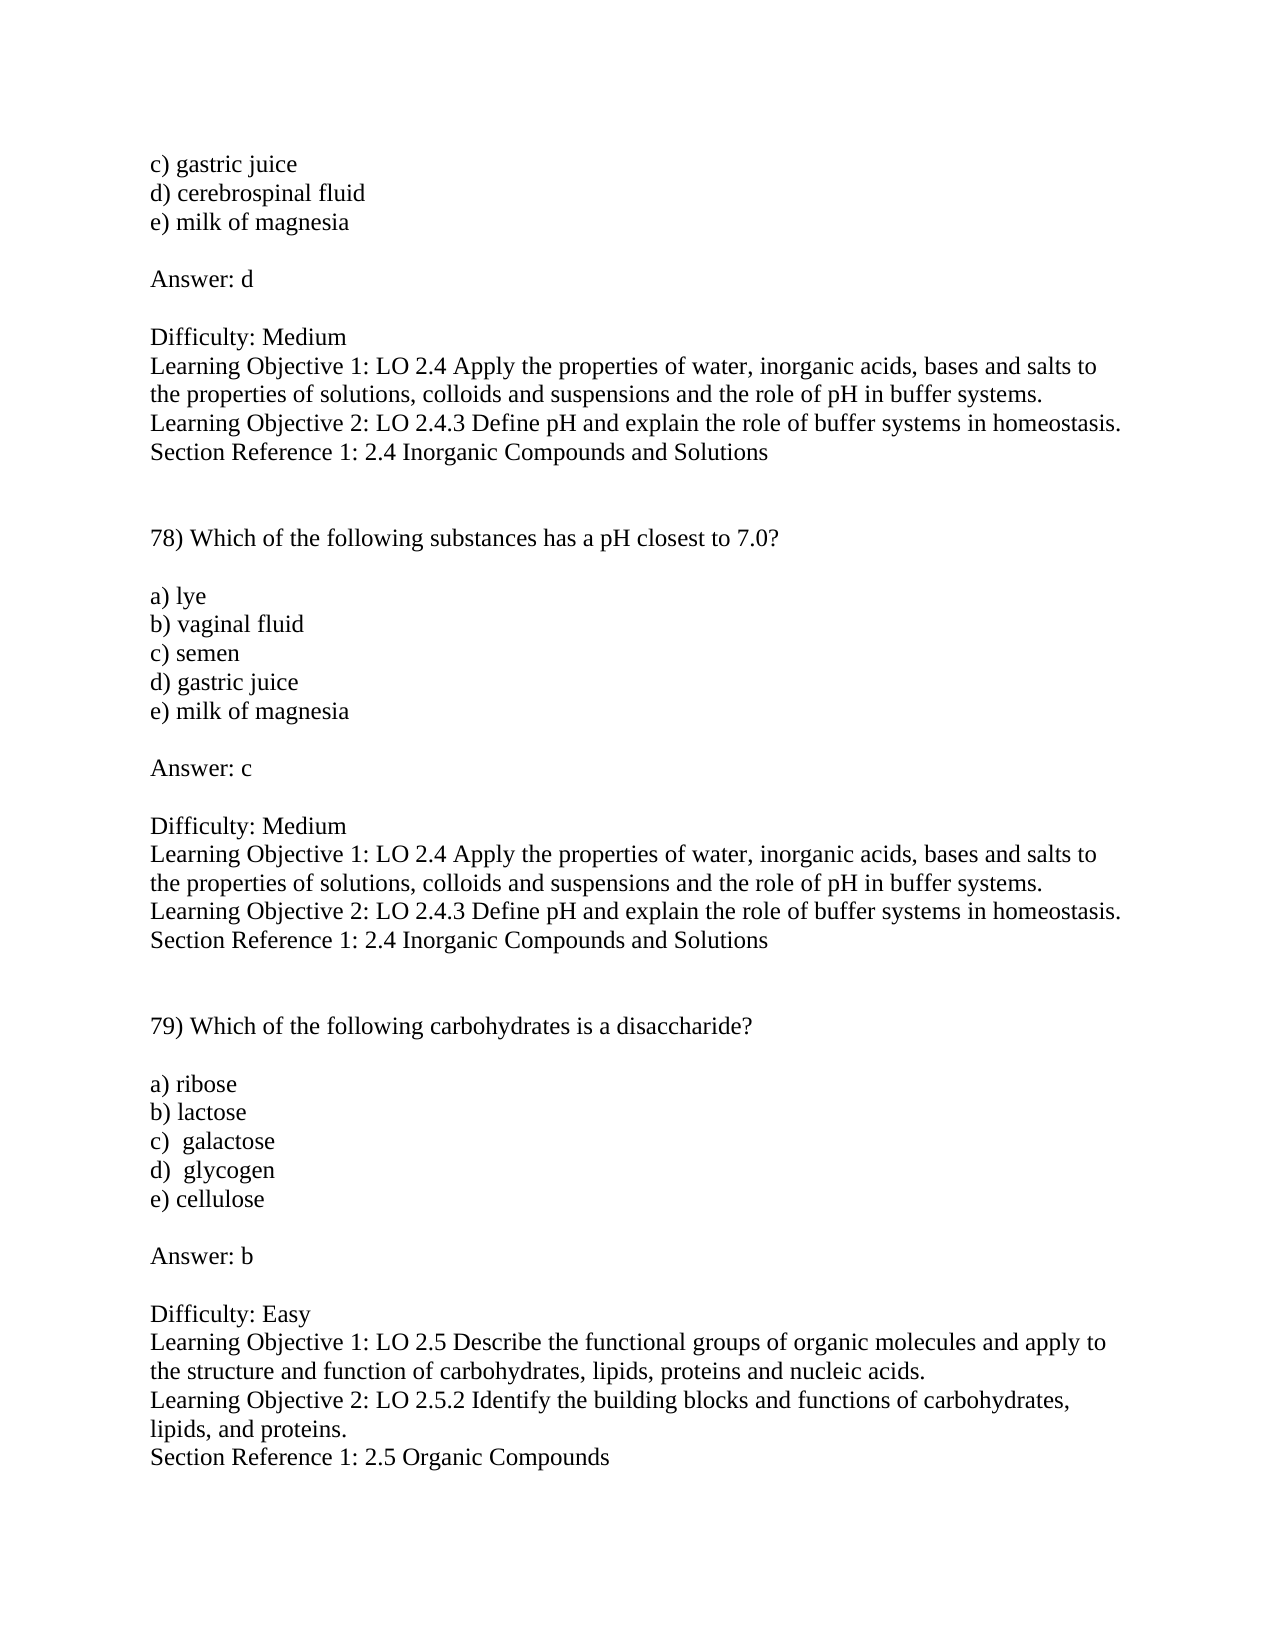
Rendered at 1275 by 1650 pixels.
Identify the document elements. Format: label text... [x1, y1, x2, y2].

text e) milk of magnesia [150, 696, 1133, 724]
text 78) Which of the following substances has a pH closest to 7.0? [150, 523, 1133, 552]
text Learning Objective 1: LO 2.4 Apply the properties of water, inorganic acids, bases and salts to the properties of solutions, colloids and suspensions and the role of pH in buffer systems. Learning Objective 2: LO 2.4.3 Define pH and explain the role of buffer systems in homeostasis. Section Reference 1: 2.4 Inorganic Compounds and Solutions [150, 839, 1127, 954]
text Difficulty: Medium [150, 811, 1133, 839]
text c) galactose d) glycogen e) cellulose [150, 1126, 275, 1212]
text d) gastric juice [150, 667, 1133, 696]
text 79) Which of the following carbohydrates is a disaccharide? [150, 1011, 1133, 1040]
text b) vaginal fluid c) semen [150, 609, 311, 667]
text Learning Objective 1: LO 2.4 Apply the properties of water, inorganic acids, bases and salts to the properties of solutions, colloids and suspensions and the role of pH in buffer systems. Learning Objective 2: LO 2.4.3 Define pH and explain the role of buffer systems in homeostasis. Section Reference 1: 2.4 Inorganic Compounds and Solutions [150, 351, 1127, 466]
text a) ribose b) lactose [150, 1069, 253, 1126]
text d) cerebrospinal fluid e) milk of magnesia [150, 178, 372, 236]
text Answer: d [150, 264, 1133, 293]
text Difficulty: Medium [150, 322, 1133, 351]
text Section Reference 1: 2.5 Organic Compounds [150, 1442, 1133, 1471]
text c) gastric juice [150, 149, 1133, 178]
text Difficulty: Easy [150, 1299, 1133, 1327]
text Answer: c [150, 753, 1133, 782]
text a) lye [150, 581, 1133, 609]
text Learning Objective 2: LO 2.5.2 Identify the building blocks and functions of carbohydrates, lipids, and proteins. [150, 1385, 1076, 1442]
text Answer: b [150, 1241, 1133, 1270]
